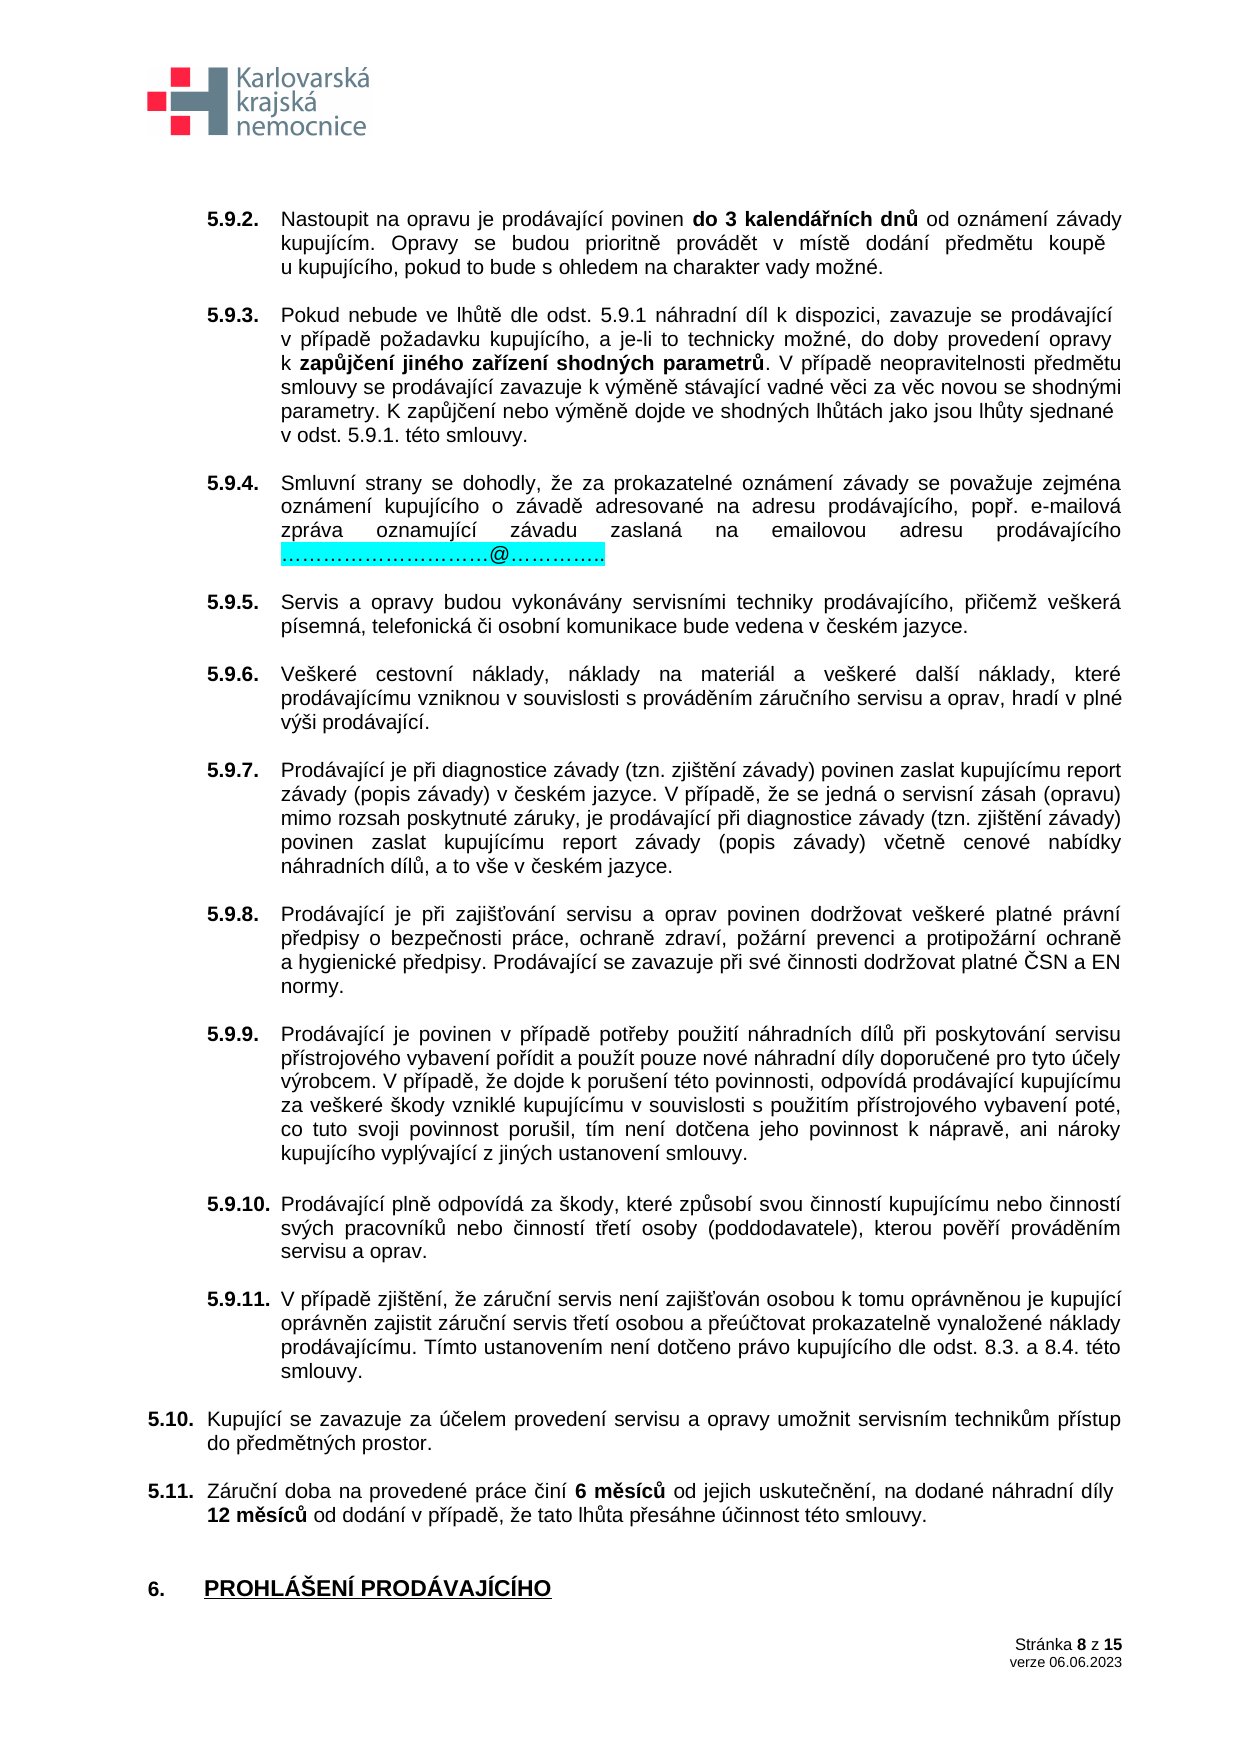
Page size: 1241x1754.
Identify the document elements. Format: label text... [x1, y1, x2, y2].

list PROHLÁŠENÍ PRODÁVAJÍCÍHO [148, 1575, 1122, 1601]
subtitle Kupující se zavazuje za účelem provedení servisu a opravy umožnit servisním technikům přístup do předmětných prostor. [148, 1407, 1122, 1455]
list Nastoupit na opravu je prodávající povinen do 3 kalendářních dnů od oznámení závady kupujícím. Opravy se budou prioritně provádět v místě dodání předmětu koupě u kupujícího, pokud to bude s ohledem na charakter vady možné. [207, 207, 1122, 279]
picture [147, 67, 373, 136]
subtitle Prodávající plně odpovídá za škody, které způsobí svou činností kupujícímu nebo činností svých pracovníků nebo činností třetí osoby (poddodavatele), kterou pověří prováděním servisu a oprav. [207, 1191, 1122, 1263]
subtitle V případě zjištění, že záruční servis není zajišťován osobou k tomu oprávněnou je kupující oprávněn zajistit záruční servis třetí osobou a přeúčtovat prokazatelně vynaložené náklady prodávajícímu. Tímto ustanovením není dotčeno právo kupujícího dle odst. 8.3. a 8.4. této smlouvy. [207, 1287, 1122, 1383]
list Pokud nebude ve lhůtě dle odst. 5.9.1 náhradní díl k dispozici, zavazuje se prodávající v případě požadavku kupujícího, a je-li to technicky možné, do doby provedení opravy k zapůjčení jiného zařízení shodných parametrů. V případě neopravitelnosti předmětu smlouvy se prodávající zavazuje k výměně stávající vadné věci za věc novou se shodnými parametry. K zapůjčení nebo výměně dojde ve shodných lhůtách jako jsou lhůty sjednané v odst. 5.9.1. této smlouvy. [207, 303, 1122, 446]
list Smluvní strany se dohodly, že za prokazatelné oznámení závady se považuje zejména oznámení kupujícího o závadě adresované na adresu prodávajícího, popř. e-mailová zpráva oznamující závadu zaslaná na emailovou adresu prodávajícího …………………………@………….. [207, 470, 1122, 566]
list Servis a opravy budou vykonávány servisními techniky prodávajícího, přičemž veškerá písemná, telefonická či osobní komunikace bude vedena v českém jazyce. [207, 590, 1122, 638]
subtitle Veškeré cestovní náklady, náklady na materiál a veškeré další náklady, které prodávajícímu vzniknou v souvislosti s prováděním záručního servisu a oprav, hradí v plné výši prodávající. [207, 662, 1122, 734]
subtitle Prodávající je povinen v případě potřeby použití náhradních dílů při poskytování servisu přístrojového vybavení pořídit a použít pouze nové náhradní díly doporučené pro tyto účely výrobcem. V případě, že dojde k porušení této povinnosti, odpovídá prodávající kupujícímu za veškeré škody vzniklé kupujícímu v souvislosti s použitím přístrojového vybavení poté, co tuto svoji povinnost porušil, tím není dotčena jeho povinnost k nápravě, ani nároky kupujícího vyplývající z jiných ustanovení smlouvy. [207, 1021, 1122, 1165]
subtitle Prodávající je při diagnostice závady (tzn. zjištění závady) povinen zaslat kupujícímu report závady (popis závady) v českém jazyce. V případě, že se jedná o servisní zásah (opravu) mimo rozsah poskytnuté záruky, je prodávající při diagnostice závady (tzn. zjištění závady) povinen zaslat kupujícímu report závady (popis závady) včetně cenové nabídky náhradních dílů, a to vše v českém jazyce. [207, 758, 1122, 878]
subtitle Záruční doba na provedené práce činí 6 měsíců od jejich uskutečnění, na dodané náhradní díly 12 měsíců od dodání v případě, že tato lhůta přesáhne účinnost této smlouvy. [148, 1479, 1122, 1527]
subtitle Prodávající je při zajišťování servisu a oprav povinen dodržovat veškeré platné právní předpisy o bezpečnosti práce, ochraně zdraví, požární prevenci a protipožární ochraně a hygienické předpisy. Prodávající se zavazuje při své činnosti dodržovat platné ČSN a EN normy. [207, 902, 1122, 997]
